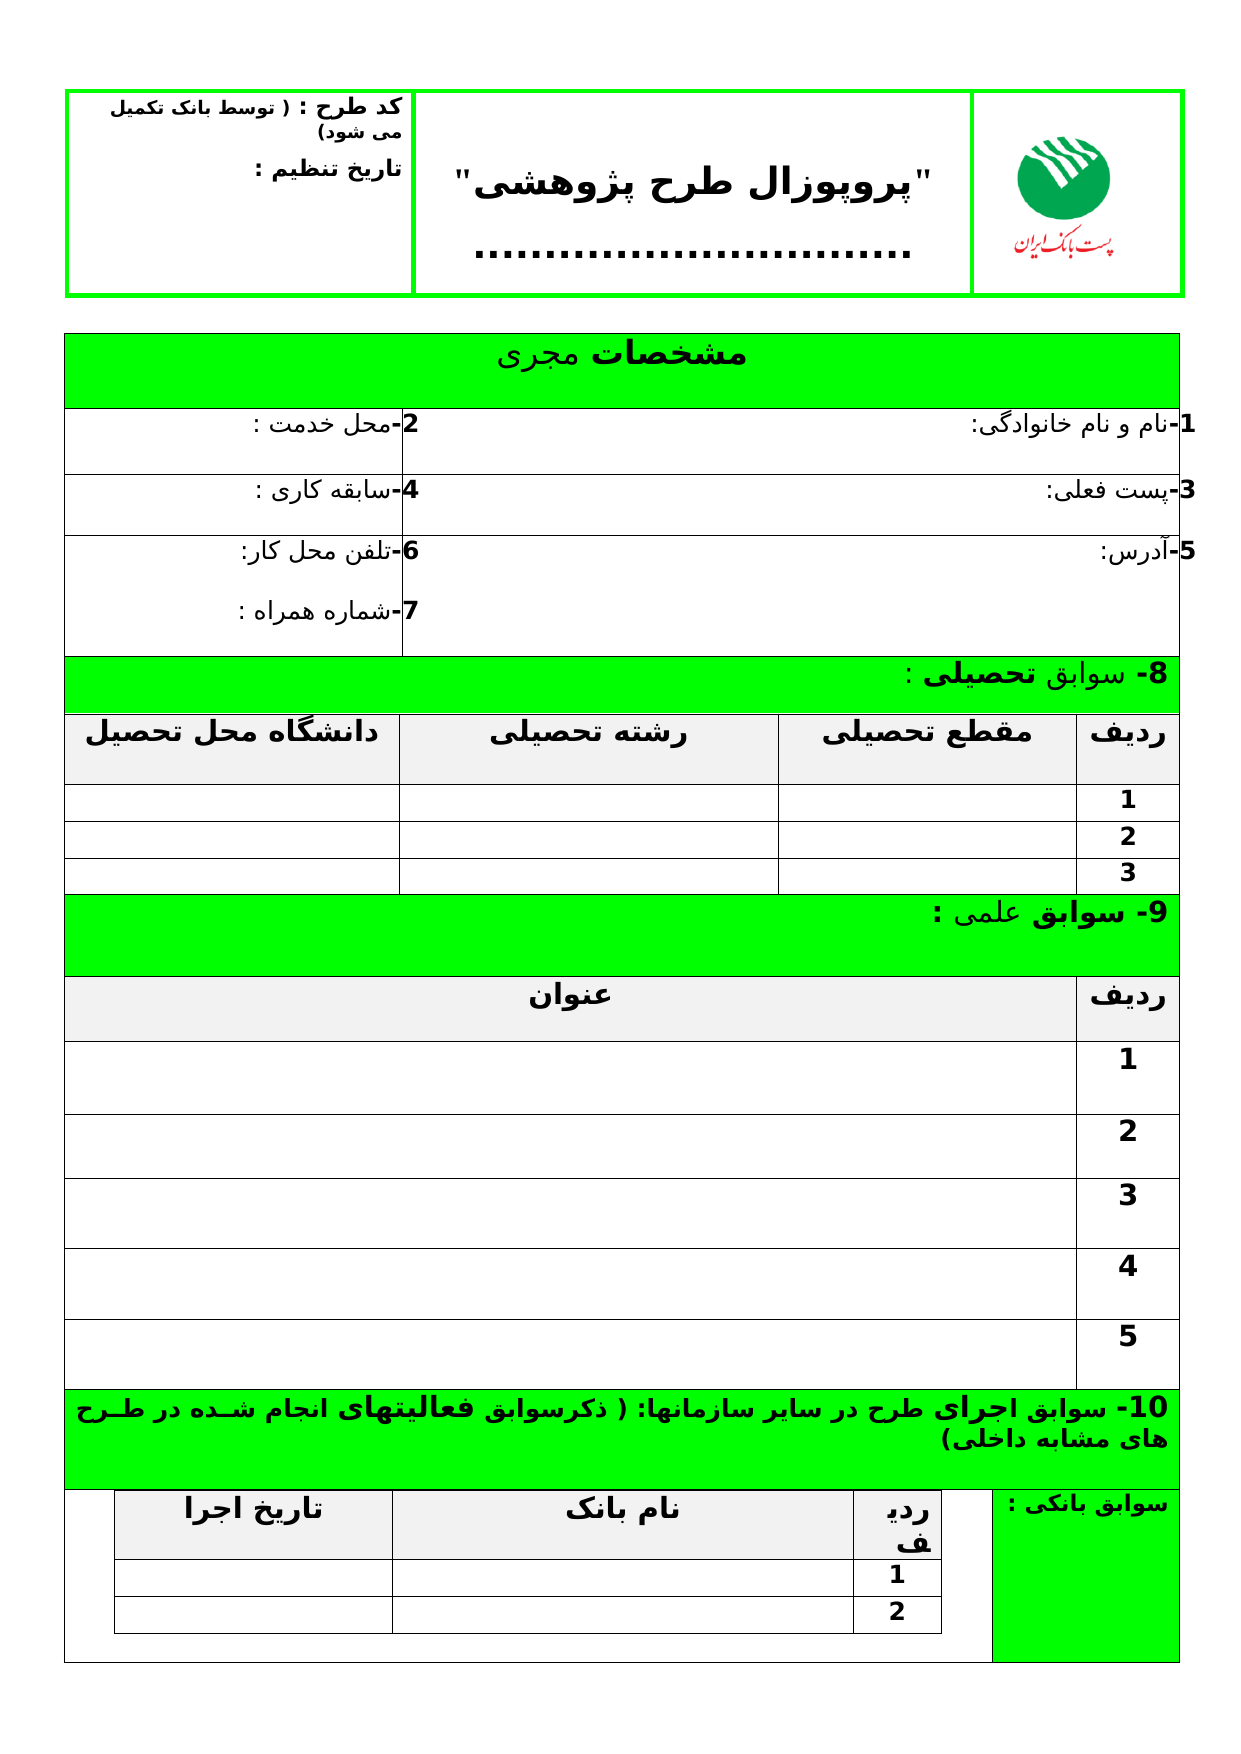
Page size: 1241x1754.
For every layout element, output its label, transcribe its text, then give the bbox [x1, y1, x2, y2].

table_cell [65, 1179, 1076, 1248]
table_cell 9- سوابق علمی : [65, 895, 1179, 976]
table_header کد طرح : ( توسط بانک تکمیل می شود) تاریخ تنظیم : [69, 93, 411, 293]
table_cell [65, 1042, 1076, 1114]
table_cell نام و نام خانوادگی: [403, 409, 1179, 474]
table_cell 1 [1077, 785, 1179, 821]
table_cell [65, 1490, 992, 1662]
table_cell [65, 1115, 1076, 1177]
table_cell سوابق بانکی : [993, 1490, 1179, 1662]
table_cell عنوان [65, 977, 1076, 1041]
table_cell [65, 785, 399, 821]
table_cell [400, 785, 778, 821]
table_cell 8- سوابق تحصیلی : [65, 657, 1179, 713]
table_cell 2 [1077, 1115, 1179, 1177]
table_cell 3 [1077, 859, 1179, 894]
table_header [974, 93, 1180, 293]
table_cell [65, 1320, 1076, 1389]
table_cell آدرس: [403, 536, 1179, 656]
table_cell محل خدمت : [65, 409, 402, 474]
table_cell 5 [1077, 1320, 1179, 1389]
table_cell 10- سوابق اجرای طرح در سایر سازمانها: ( ذکرسوابق فعالیتهای انجام شده در طرح های مشابه داخلی) [65, 1390, 1179, 1489]
table_cell 3 [1077, 1179, 1179, 1248]
table_cell [779, 859, 1076, 894]
table_cell ردیف [1077, 977, 1179, 1041]
table_cell ردیف [1077, 715, 1179, 784]
table_cell رشته تحصیلی [400, 715, 778, 784]
table_cell 4 [1077, 1249, 1179, 1319]
table_header "پروپوزال طرح پژوهشی" ............................... [416, 93, 970, 293]
table_cell پست فعلی: [403, 475, 1179, 535]
table_cell سابقه کاری : [65, 475, 402, 535]
table_cell 1 [1077, 1042, 1179, 1114]
table_cell [779, 822, 1076, 857]
table_cell دانشگاه محل تحصیل [65, 715, 399, 784]
table_cell 2 [1077, 822, 1179, 857]
table_cell [65, 859, 399, 894]
table_cell [400, 822, 778, 857]
table_cell [400, 859, 778, 894]
table_cell [65, 822, 399, 857]
table_header مشخصات مجری [65, 334, 1179, 408]
table_cell [779, 785, 1076, 821]
picture [999, 131, 1128, 265]
table_cell تلفن محل کار: شماره همراه : [65, 536, 402, 656]
table_cell مقطع تحصیلی [779, 715, 1076, 784]
table_cell [65, 1249, 1076, 1319]
